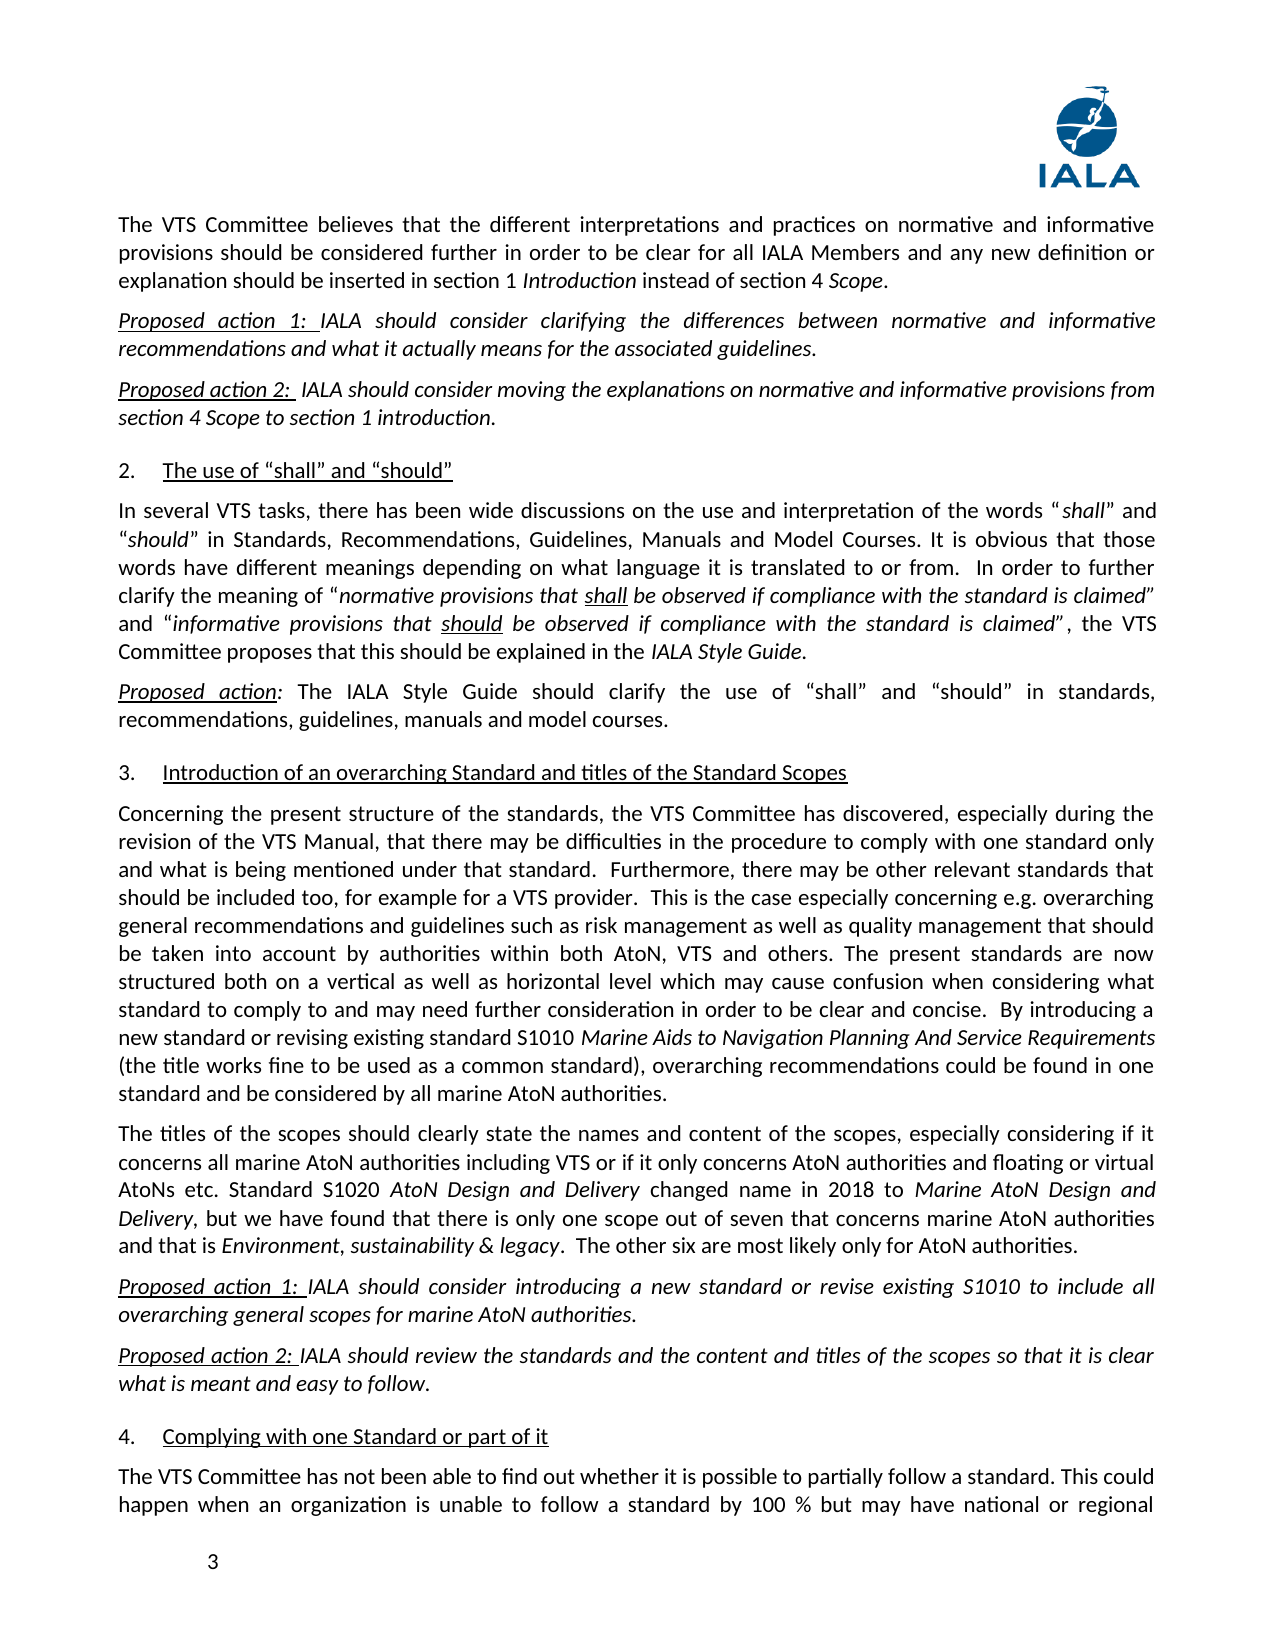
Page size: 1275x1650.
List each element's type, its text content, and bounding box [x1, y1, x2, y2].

list Introduction of an overarching Standard and titles of the Standard Scopes [118, 758, 1157, 786]
picture [1016, 74, 1157, 210]
list In several VTS tasks, there has been wide discussions on the use and interpretation of the words “shall” and “should” in Standards, Recommendations, Guidelines, Manuals and Model Courses. It is obvious that those words have different meanings depending on what language it is translated to or from. In order to further clarify the meaning of “normative provisions that shall be observed if compliance with the standard is claimed” and “informative provisions that should be observed if compliance with the standard is claimed”, the VTS Committee proposes that this should be explained in the IALA Style Guide. [118, 497, 1157, 665]
list Proposed action 1: IALA should consider clarifying the differences between normative and informative recommendations and what it actually means for the associated guidelines. [118, 307, 1157, 363]
list Complying with one Standard or part of it [118, 1422, 1157, 1450]
list Proposed action 1: IALA should consider introducing a new standard or revise existing S1010 to include all overarching general scopes for marine AtoN authorities. [118, 1272, 1157, 1328]
list The titles of the scopes should clearly state the names and content of the scopes, especially considering if it concerns all marine AtoN authorities including VTS or if it only concerns AtoN authorities and floating or virtual AtoNs etc. Standard S1020 AtoN Design and Delivery changed name in 2018 to Marine AtoN Design and Delivery, but we have found that there is only one scope out of seven that concerns marine AtoN authorities and that is Environment, sustainability & legacy. The other six are most likely only for AtoN authorities. [118, 1119, 1157, 1260]
list Proposed action 2: IALA should consider moving the explanations on normative and informative provisions from section 4 Scope to section 1 introduction. [118, 375, 1157, 431]
list Proposed action 2: IALA should review the standards and the content and titles of the scopes so that it is clear what is meant and easy to follow. [118, 1341, 1157, 1397]
text Proposed action: The IALA Style Guide should clarify the use of “shall” and “should” in standards, recommendations, guidelines, manuals and model courses. [118, 677, 1157, 733]
list The VTS Committee believes that the different interpretations and practices on normative and informative provisions should be considered further in order to be clear for all IALA Members and any new definition or explanation should be inserted in section 1 Introduction instead of section 4 Scope. [118, 210, 1157, 294]
list Concerning the present structure of the standards, the VTS Committee has discovered, especially during the revision of the VTS Manual, that there may be difficulties in the procedure to comply with one standard only and what is being mentioned under that standard. Furthermore, there may be other relevant standards that should be included too, for example for a VTS provider. This is the case especially concerning e.g. overarching general recommendations and guidelines such as risk management as well as quality management that should be taken into account by authorities within both AtoN, VTS and others. The present standards are now structured both on a vertical as well as horizontal level which may cause confusion when considering what standard to comply to and may need further consideration in order to be clear and concise. By introducing a new standard or revising existing standard S1010 Marine Aids to Navigation Planning And Service Requirements (the title works fine to be used as a common standard), overarching recommendations could be found in one standard and be considered by all marine AtoN authorities. [118, 799, 1157, 1107]
list The use of “shall” and “should” [118, 456, 1157, 484]
